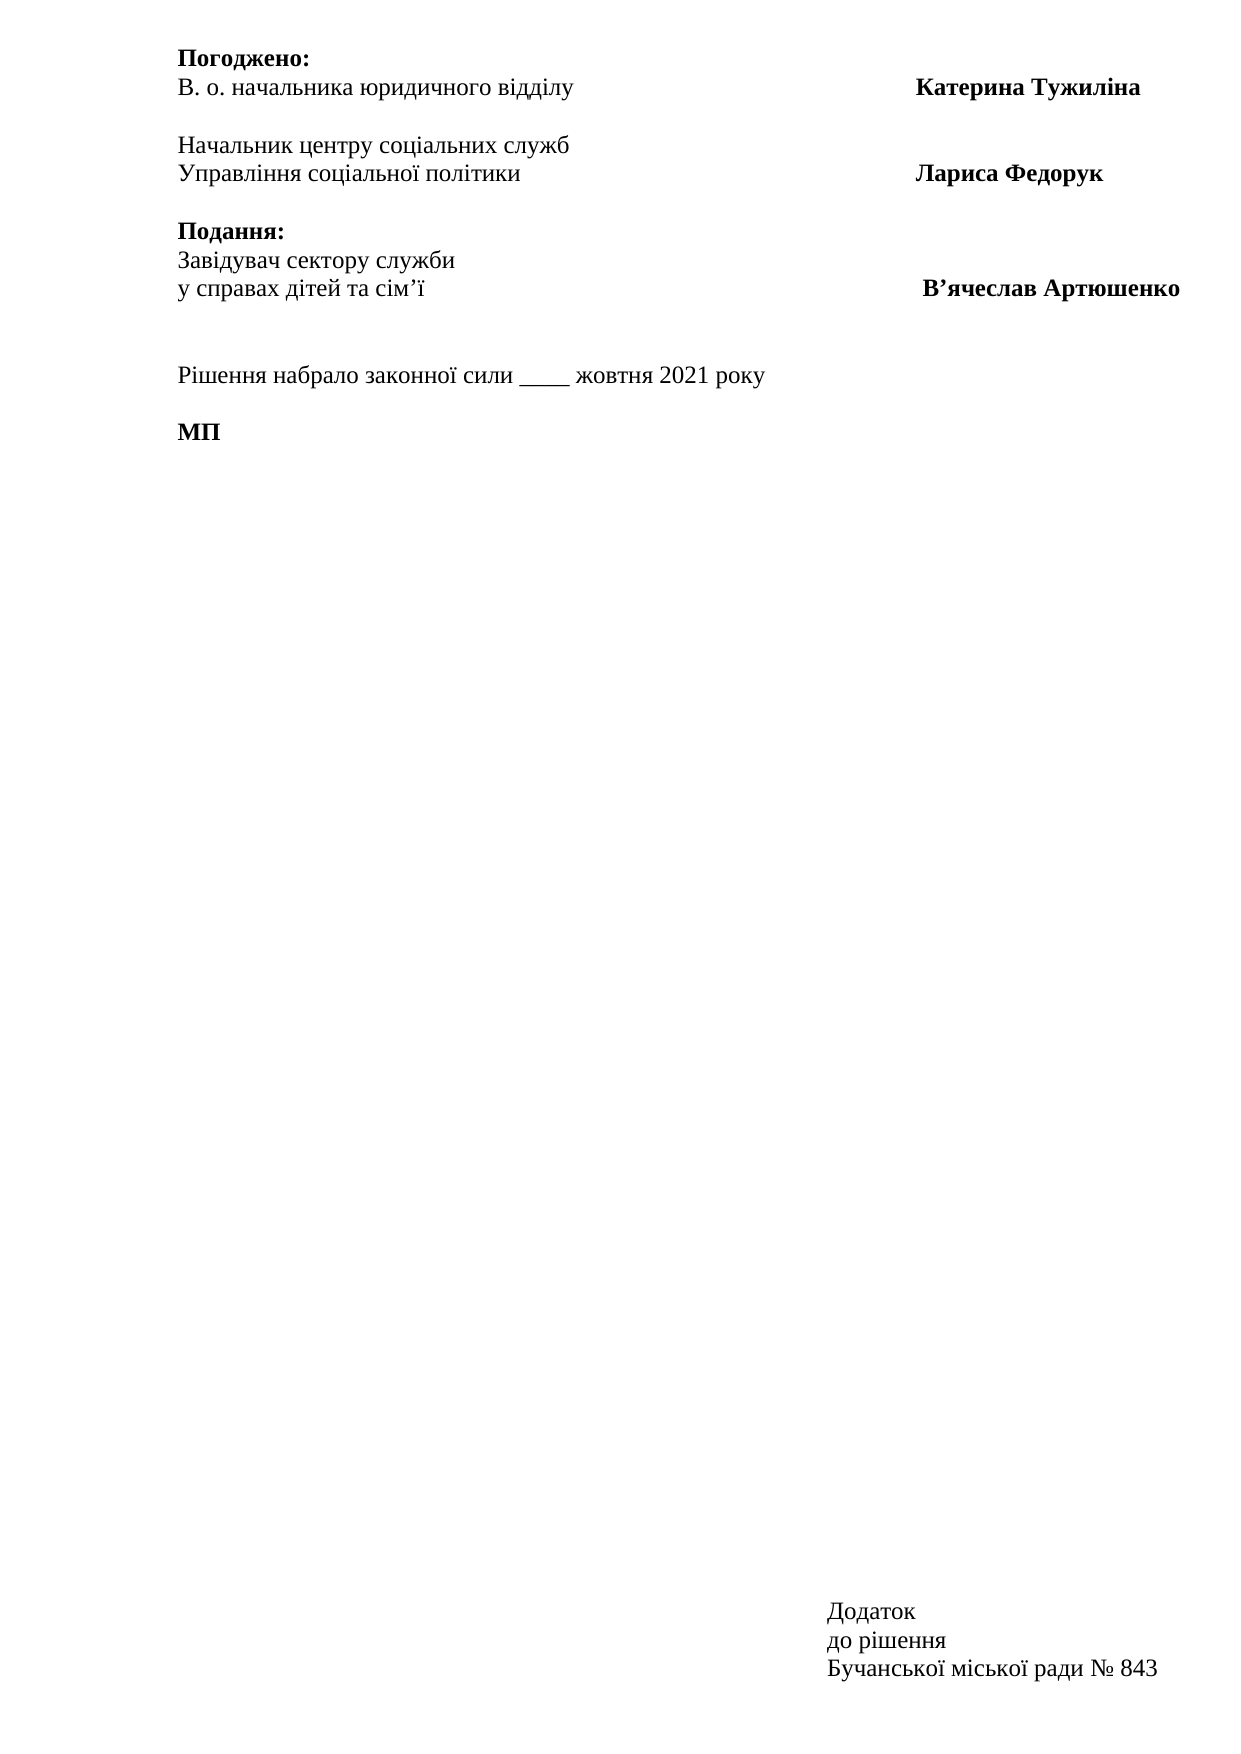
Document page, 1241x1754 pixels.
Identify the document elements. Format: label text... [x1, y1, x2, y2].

text Начальник центру соціальних служб [177, 130, 1181, 158]
text Погоджено: [177, 43, 1181, 72]
text В. о. начальника юридичного відділу Катерина Тужиліна [177, 72, 1181, 101]
text у справах дітей та сім’ї В’ячеслав Артюшенко [177, 273, 1181, 302]
text Додаток [827, 1596, 1181, 1625]
text Подання: [177, 216, 1181, 245]
text МП [177, 417, 1181, 446]
text Завідувач сектору служби [177, 245, 1181, 273]
text до рішення [827, 1625, 1181, 1653]
text Управління соціальної політики Лариса Федорук [177, 158, 1181, 187]
text Рішення набрало законної сили ____ жовтня 2021 року [118, 360, 1181, 388]
text Бучанської міської ради № 843 [827, 1653, 1238, 1682]
